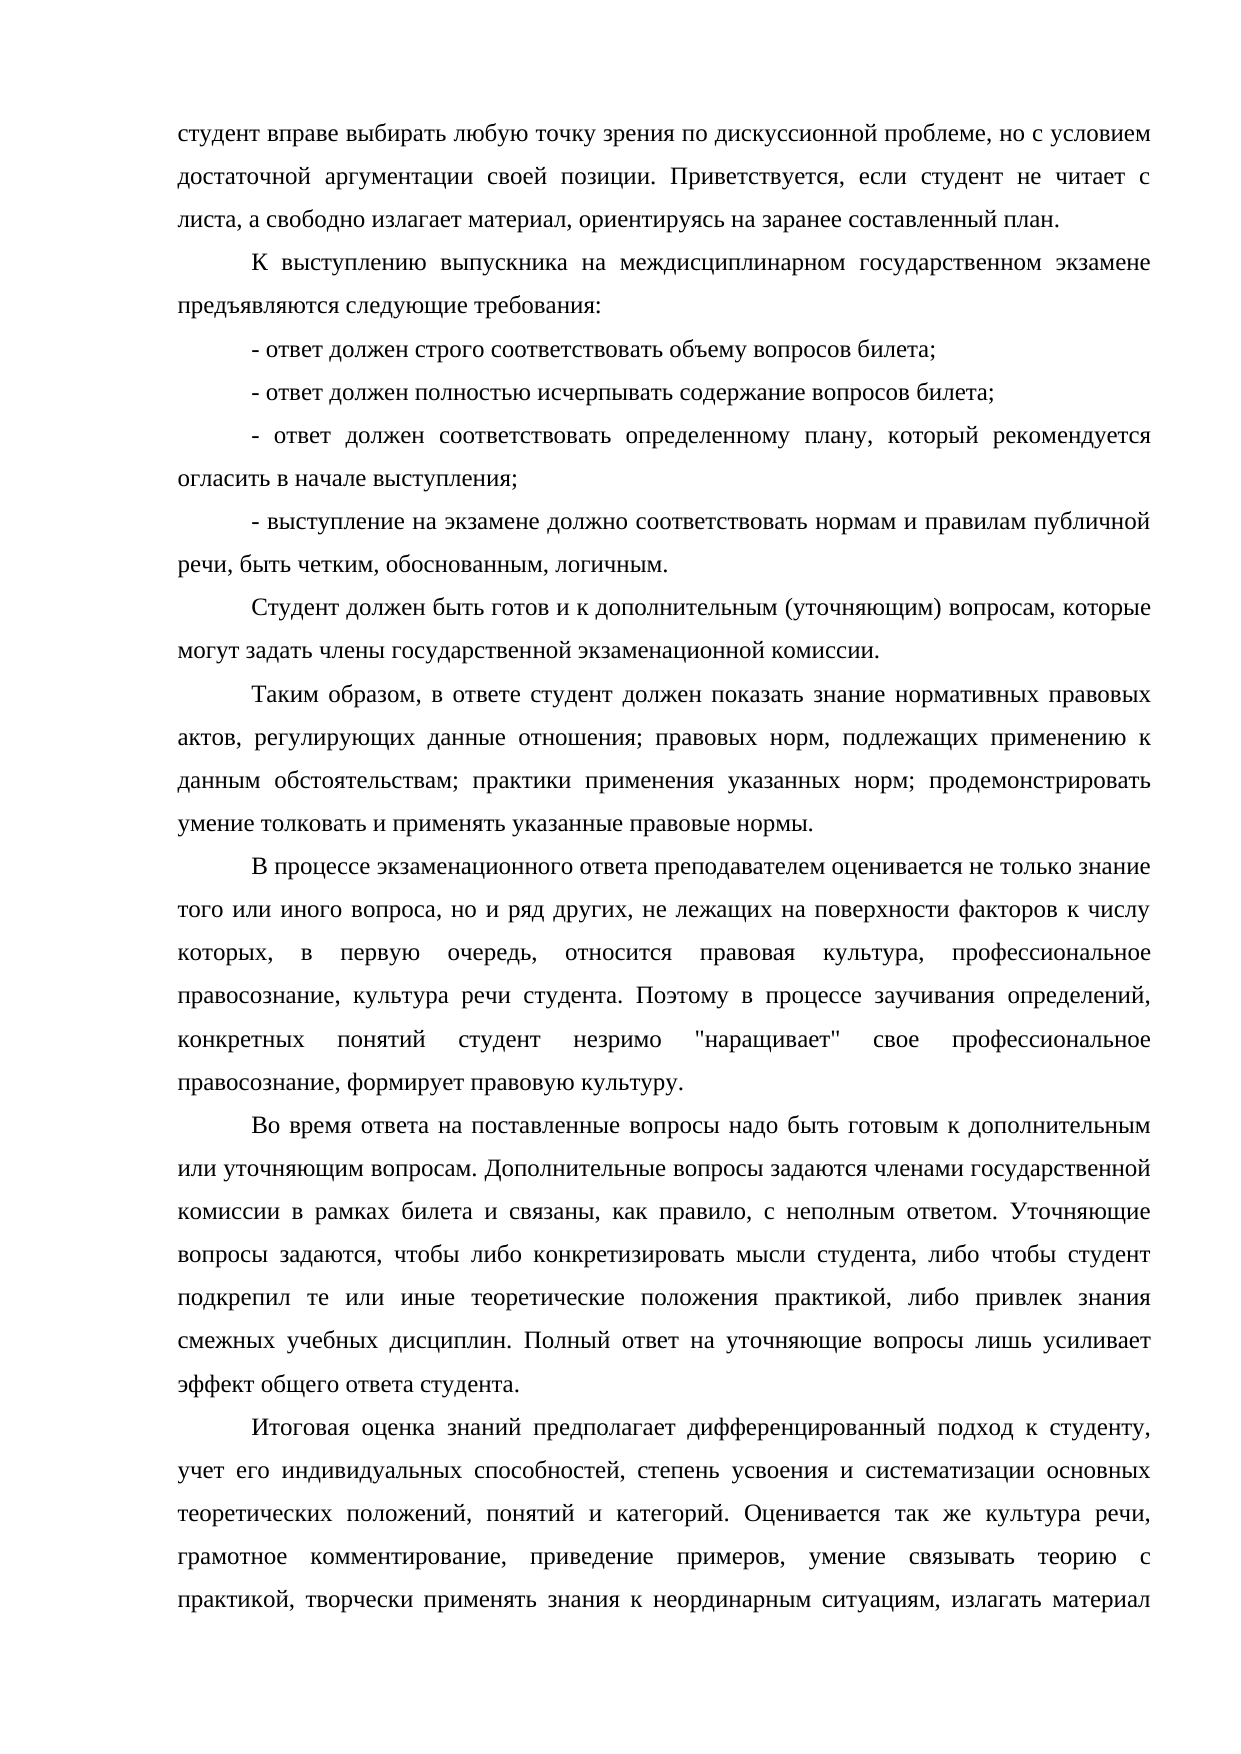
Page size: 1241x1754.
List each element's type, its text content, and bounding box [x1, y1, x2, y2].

text - ответ должен строго соответствовать объему вопросов билета; [177, 334, 1152, 362]
text Студент должен быть готов и к дополнительным (уточняющим) вопросам, которые могут задать члены государственной экзаменационной комиссии. [177, 592, 1152, 664]
text К выступлению выпускника на междисциплинарном государственном экзамене предъявляются следующие требования: [177, 247, 1152, 319]
text - выступление на экзамене должно соответствовать нормам и правилам публичной речи, быть четким, обоснованным, логичным. [177, 506, 1152, 578]
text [177, 1412, 1152, 1613]
text - ответ должен полностью исчерпывать содержание вопросов билета; [177, 377, 1152, 406]
text Во время ответа на поставленные вопросы надо быть готовым к дополнительным или уточняющим вопросам. Дополнительные вопросы задаются членами государственной комиссии в рамках билета и связаны, как правило, с неполным ответом. Уточняющие вопросы задаются, чтобы либо конкретизировать мысли студента, либо чтобы студент подкрепил те или иные теоретические положения практикой, либо привлек знания смежных учебных дисциплин. Полный ответ на уточняющие вопросы лишь усиливает эффект общего ответа студента. [177, 1110, 1152, 1397]
text - ответ должен соответствовать определенному плану, который рекомендуется огласить в начале выступления; [177, 420, 1152, 492]
text Таким образом, в ответе студент должен показать знание нормативных правовых актов, регулирующих данные отношения; правовых норм, подлежащих применению к данным обстоятельствам; практики применения указанных норм; продемонстрировать умение толковать и применять указанные правовые нормы. [177, 679, 1152, 837]
text В процессе экзаменационного ответа преподавателем оценивается не только знание того или иного вопроса, но и ряд других, не лежащих на поверхности факторов к числу которых, в первую очередь, относится правовая культура, профессиональное правосознание, культура речи студента. Поэтому в процессе заучивания определений, конкретных понятий студент незримо "наращивает" свое профессиональное правосознание, формирует правовую культуру. [177, 851, 1152, 1096]
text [177, 118, 1152, 233]
